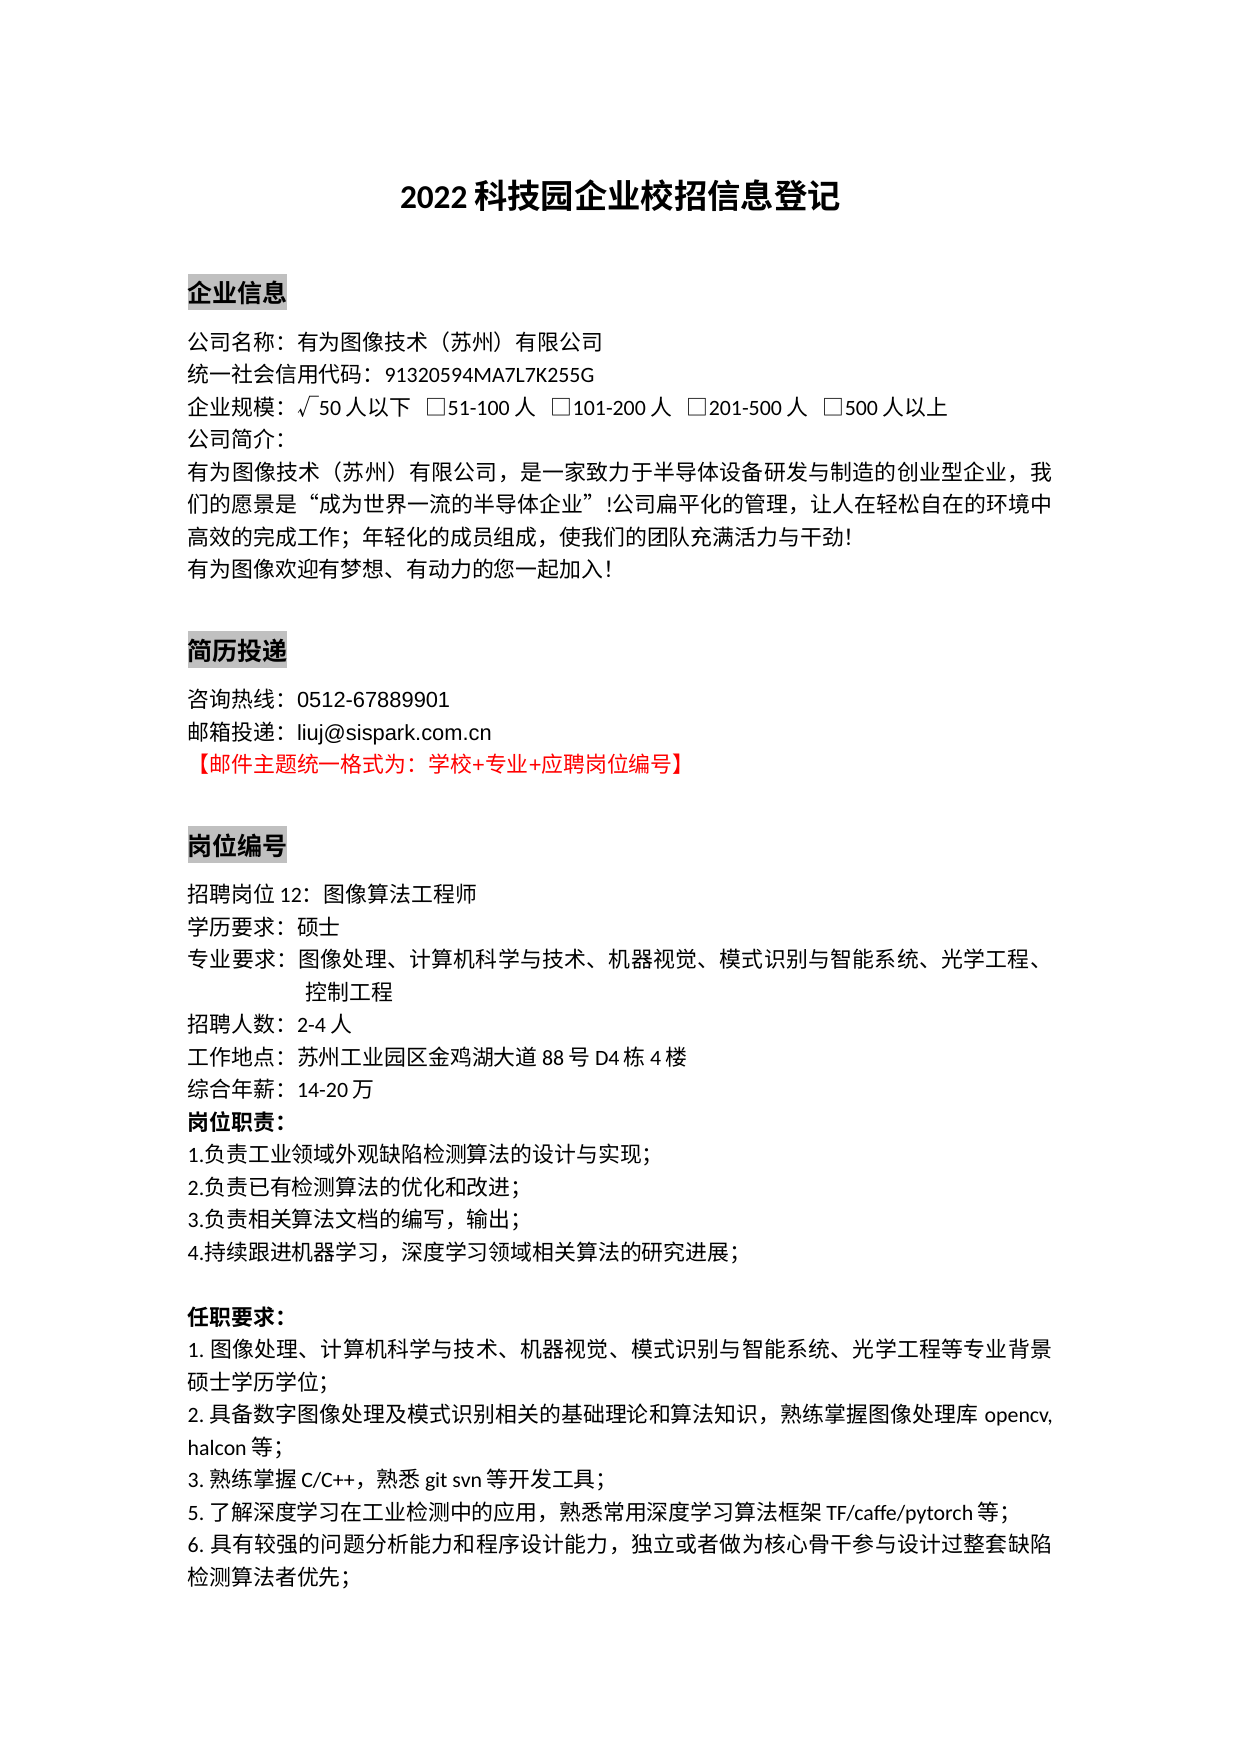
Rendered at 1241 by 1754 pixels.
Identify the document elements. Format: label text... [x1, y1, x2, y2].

text 5. 了解深度学习在工业检测中的应用，熟悉常用深度学习算法框架TF/caffe/pytorch等； [187, 1494, 1053, 1527]
text 公司名称：有为图像技术（苏州）有限公司 [187, 324, 1053, 357]
text 公司简介： [187, 422, 1053, 454]
text 企业信息 [187, 259, 1053, 324]
text 招聘岗位12：图像算法工程师 [187, 877, 1053, 909]
text 6. 具有较强的问题分析能力和程序设计能力，独立或者做为核心骨干参与设计过整套缺陷检测算法者优先； [187, 1527, 1053, 1592]
text 岗位职责： [187, 1104, 1053, 1137]
text 1.负责工业领域外观缺陷检测算法的设计与实现； [187, 1137, 1053, 1169]
text 学历要求：硕士 [187, 909, 1053, 942]
text 任职要求： [187, 1299, 1053, 1332]
text 统一社会信用代码：91320594MA7L7K255G [187, 357, 1053, 389]
text 2.负责已有检测算法的优化和改进； [187, 1169, 1053, 1202]
text 综合年薪：14-20万 [187, 1072, 1053, 1104]
text 2022科技园企业校招信息登记 [187, 162, 1053, 227]
text 2. 具备数字图像处理及模式识别相关的基础理论和算法知识，熟练掌握图像处理库opencv, halcon等； [187, 1397, 1053, 1462]
text 有为图像技术（苏州）有限公司，是一家致力于半导体设备研发与制造的创业型企业，我们的愿景是“成为世界一流的半导体企业”!公司扁平化的管理，让人在轻松自在的环境中高效的完成工作；年轻化的成员组成，使我们的团队充满活力与干劲！ [187, 454, 1053, 552]
text 招聘人数：2-4人 [187, 1007, 1053, 1039]
text 专业要求：图像处理、计算机科学与技术、机器视觉、模式识别与智能系统、光学工程、控制工程 [187, 942, 1053, 1007]
text 3.负责相关算法文档的编写，输出； [187, 1202, 1053, 1234]
text 企业规模：√50人以下 □51-100人 □101-200人 □201-500人 □500人以上 [187, 389, 1053, 422]
text 【邮件主题统一格式为：学校+专业+应聘岗位编号】 [187, 747, 1053, 779]
text 简历投递 [187, 617, 1053, 682]
text 工作地点：苏州工业园区金鸡湖大道88号D4栋4楼 [187, 1039, 1053, 1072]
text 岗位编号 [187, 812, 1053, 877]
text 有为图像欢迎有梦想、有动力的您一起加入！ [187, 552, 1053, 584]
text 3. 熟练掌握C/C++，熟悉git svn等开发工具； [187, 1462, 1053, 1494]
text 4.持续跟进机器学习，深度学习领域相关算法的研究进展； [187, 1234, 1053, 1267]
text 1. 图像处理、计算机科学与技术、机器视觉、模式识别与智能系统、光学工程等专业背景，硕士学历学位； [187, 1332, 1053, 1397]
text 邮箱投递：liuj@sispark.com.cn [187, 714, 1053, 747]
text 咨询热线：0512-67889901 [187, 682, 1053, 714]
